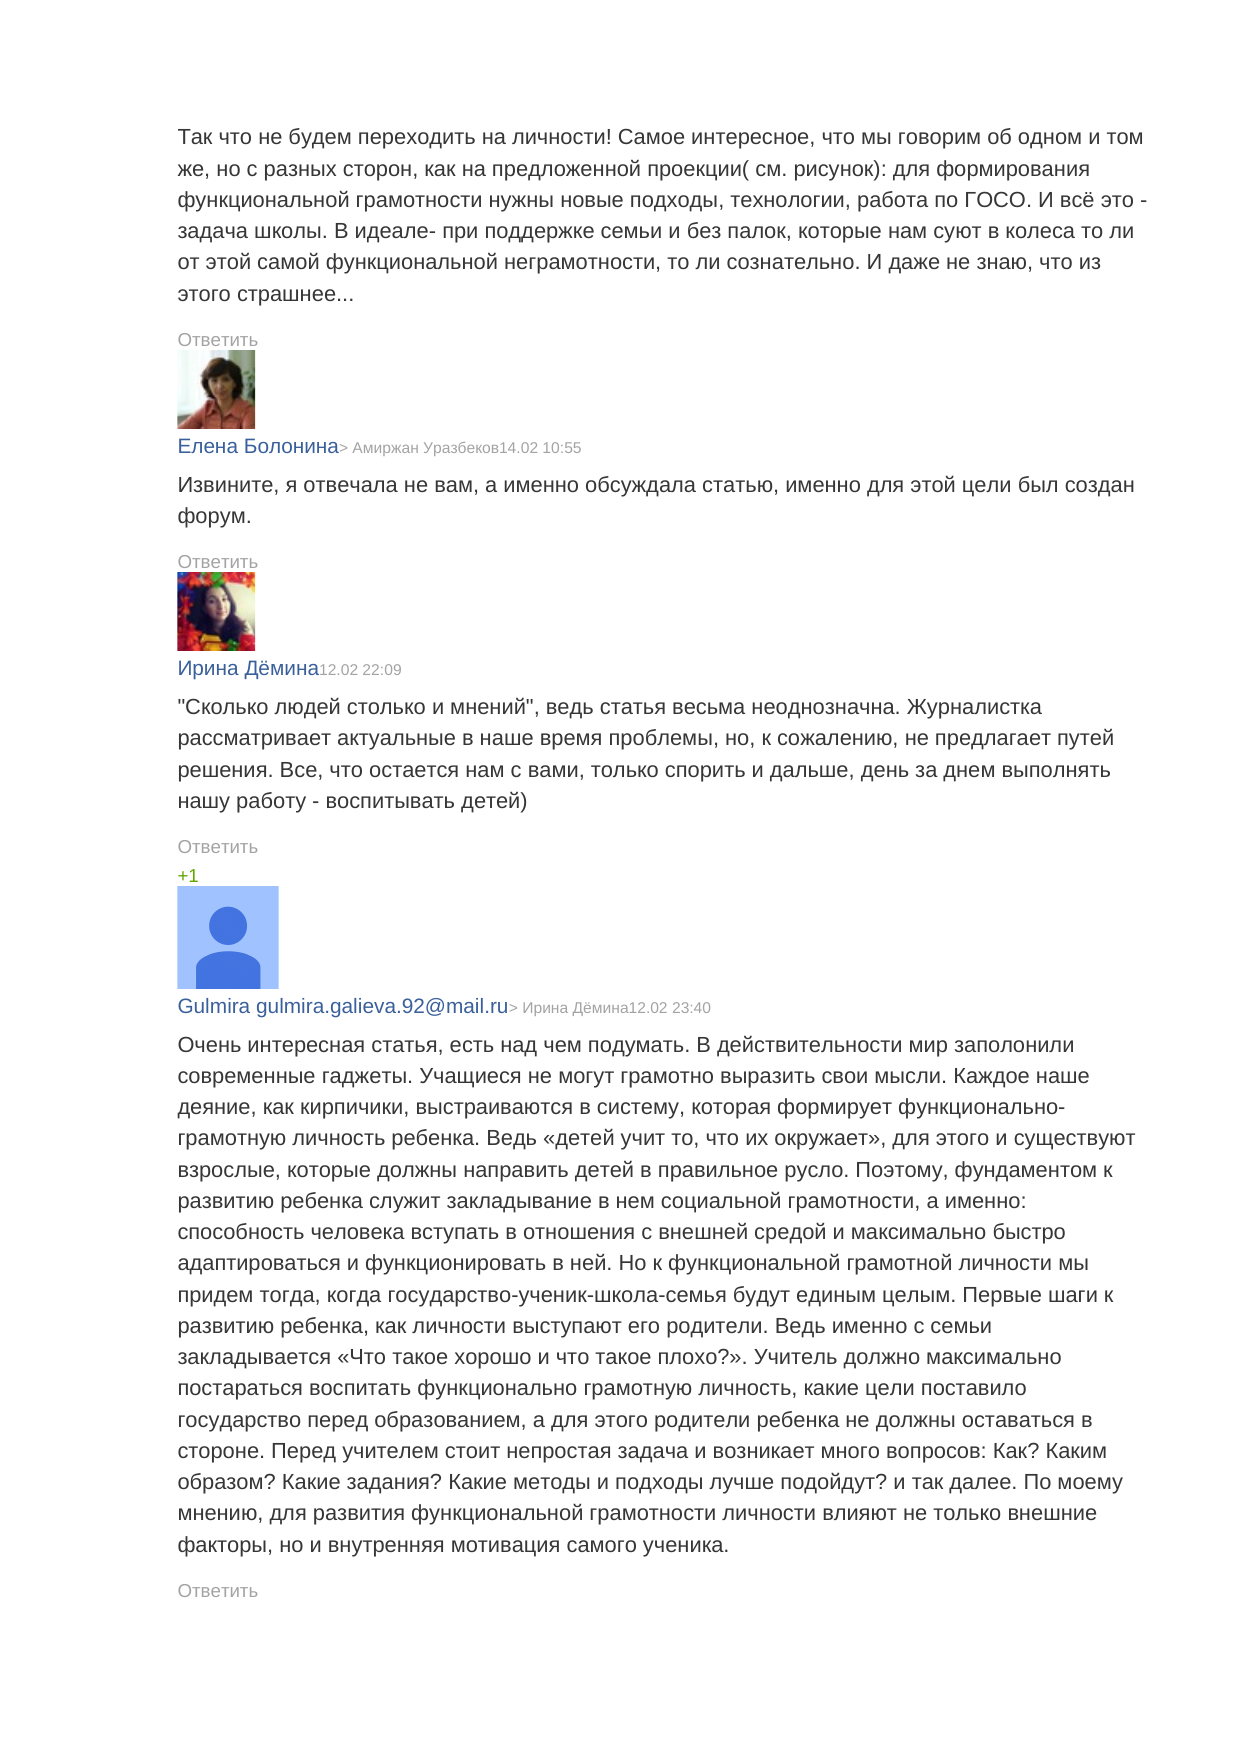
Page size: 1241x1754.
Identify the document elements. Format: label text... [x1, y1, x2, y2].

text Ответить [177, 828, 1152, 858]
text +1 [177, 858, 1152, 887]
text Очень интересная статья, есть над чем подумать. В действительности мир заполонили современные гаджеты. Учащиеся не могут грамотно выразить свои мысли. Каждое наше деяние, как кирпичики, выстраиваются в систему, которая формирует функционально-грамотную личность ребенка. Ведь «детей учит то, что их окружает», для этого и существуют взрослые, которые должны направить детей в правильное русло. Поэтому, фундаментом к развитию ребенка служит закладывание в нем социальной грамотности, а именно: способность человека вступать в отношения с внешней средой и максимально быстро адаптироваться и функционировать в ней. Но к функциональной грамотной личности мы придем тогда, когда государство-ученик-школа-семья будут единым целым. Первые шаги к развитию ребенка, как личности выступают его родители. Ведь именно с семьи закладывается «Что такое хорошо и что такое плохо?». Учитель должно максимально постараться воспитать функционально грамотную личность, какие цели поставило государство перед образованием, а для этого родители ребенка не должны оставаться в стороне. Перед учителем стоит непростая задача и возникает много вопросов: Как? Каким образом? Какие задания? Какие методы и подходы лучше подойдут? и так далее. По моему мнению, для развития функциональной грамотности личности влияют не только внешние факторы, но и внутренняя мотивация самого ученика. [177, 1025, 1152, 1557]
text Ирина Дёмина12.02 22:09 [177, 651, 1152, 680]
picture [177, 886, 279, 989]
picture [177, 572, 256, 651]
text Извините, я отвечала не вам, а именно обсуждала статью, именно для этой цели был создан форум. [177, 466, 1152, 528]
text Елена Болонина> Амиржан Уразбеков14.02 10:55 [177, 428, 1152, 458]
text Ответить [177, 544, 1152, 573]
text "Сколько людей столько и мнений", ведь статья весьма неоднозначна. Журналистка рассматривает актуальные в наше время проблемы, но, к сожалению, не предлагает путей решения. Все, что остается нам с вами, только спорить и дальше, день за днем выполнять нашу работу - воспитывать детей) [177, 688, 1152, 813]
text Gulmira gulmira.galieva.92@mail.ru> Ирина Дёмина12.02 23:40 [177, 988, 1152, 1018]
text Ответить [177, 321, 1152, 350]
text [177, 118, 1152, 306]
picture [177, 350, 256, 429]
text Ответить [177, 1572, 1152, 1601]
